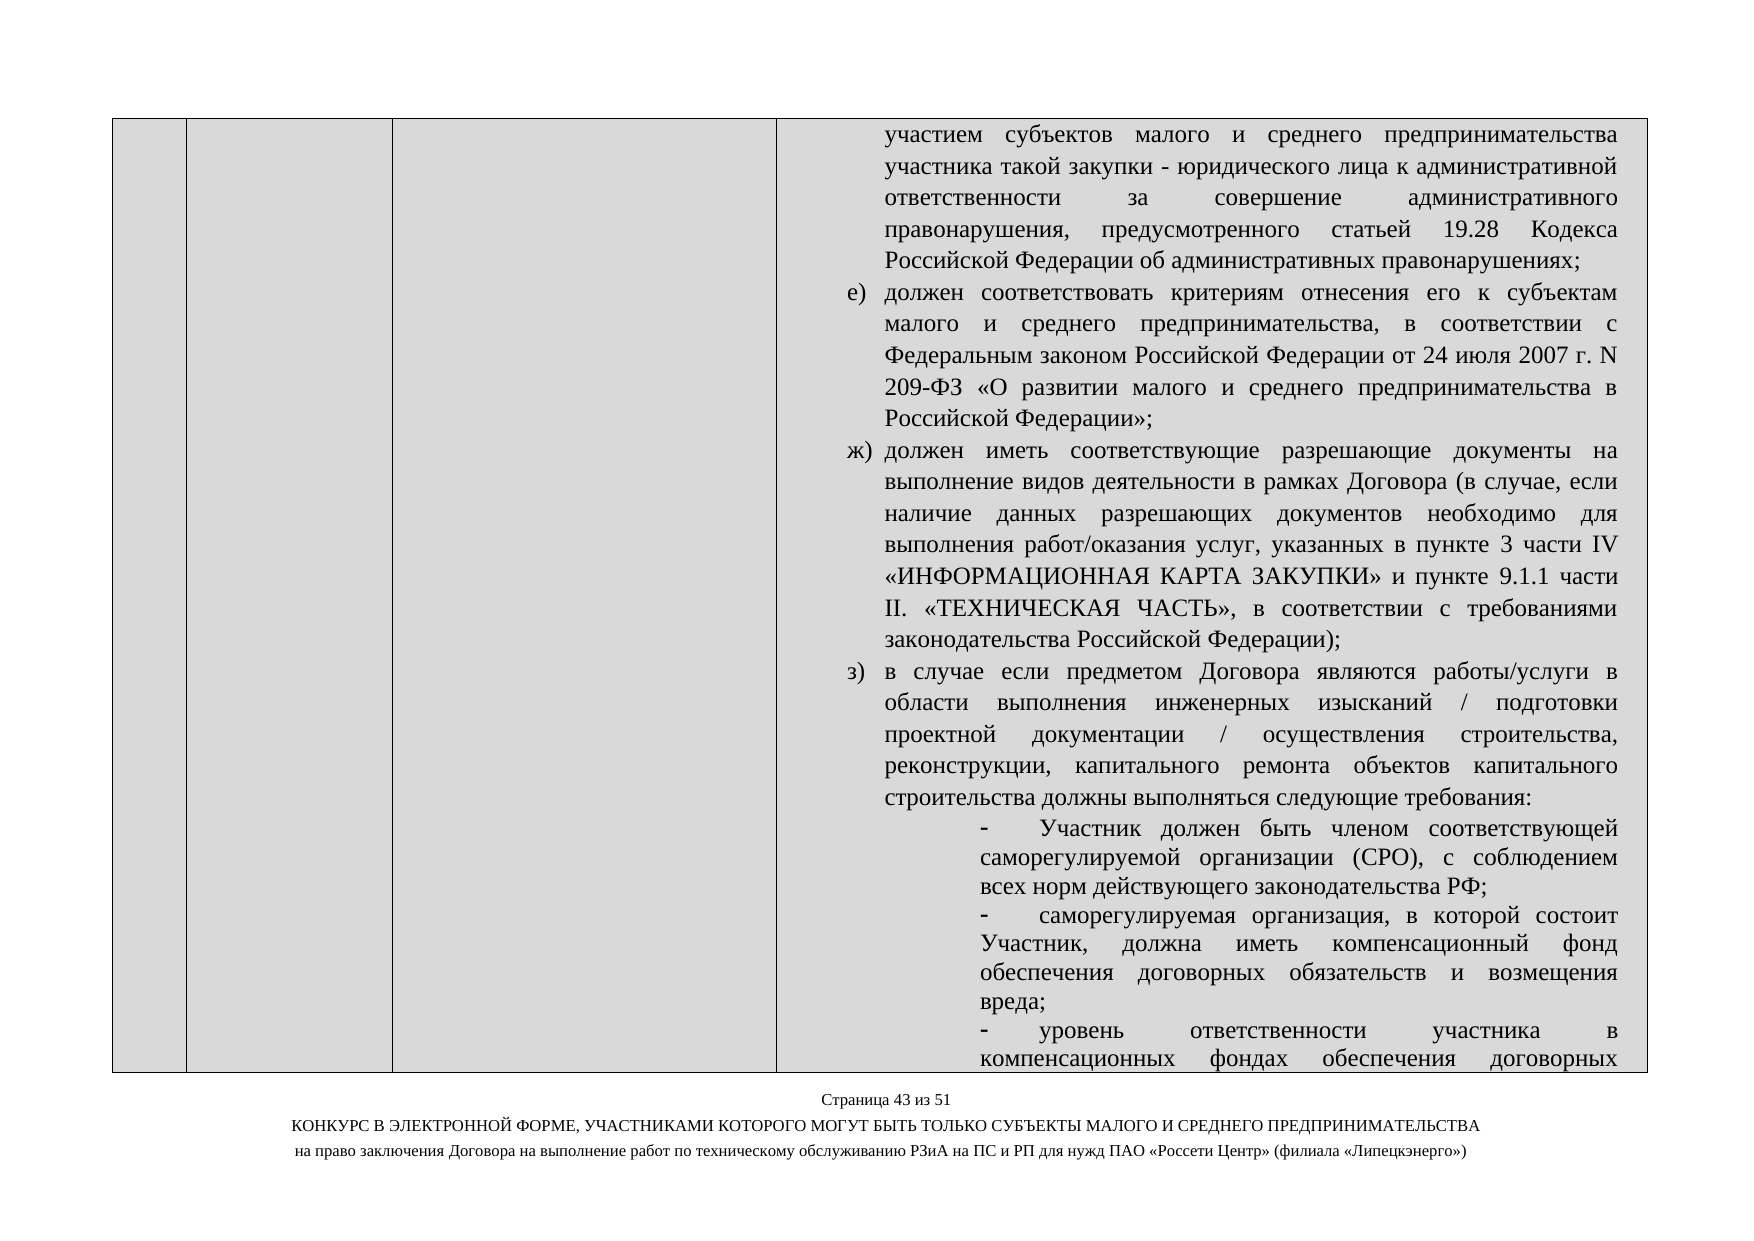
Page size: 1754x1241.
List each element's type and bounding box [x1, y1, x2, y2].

table_cell [393, 119, 776, 1072]
table_cell [187, 119, 392, 1072]
table_cell [777, 119, 1647, 1072]
table_cell [113, 119, 186, 1072]
